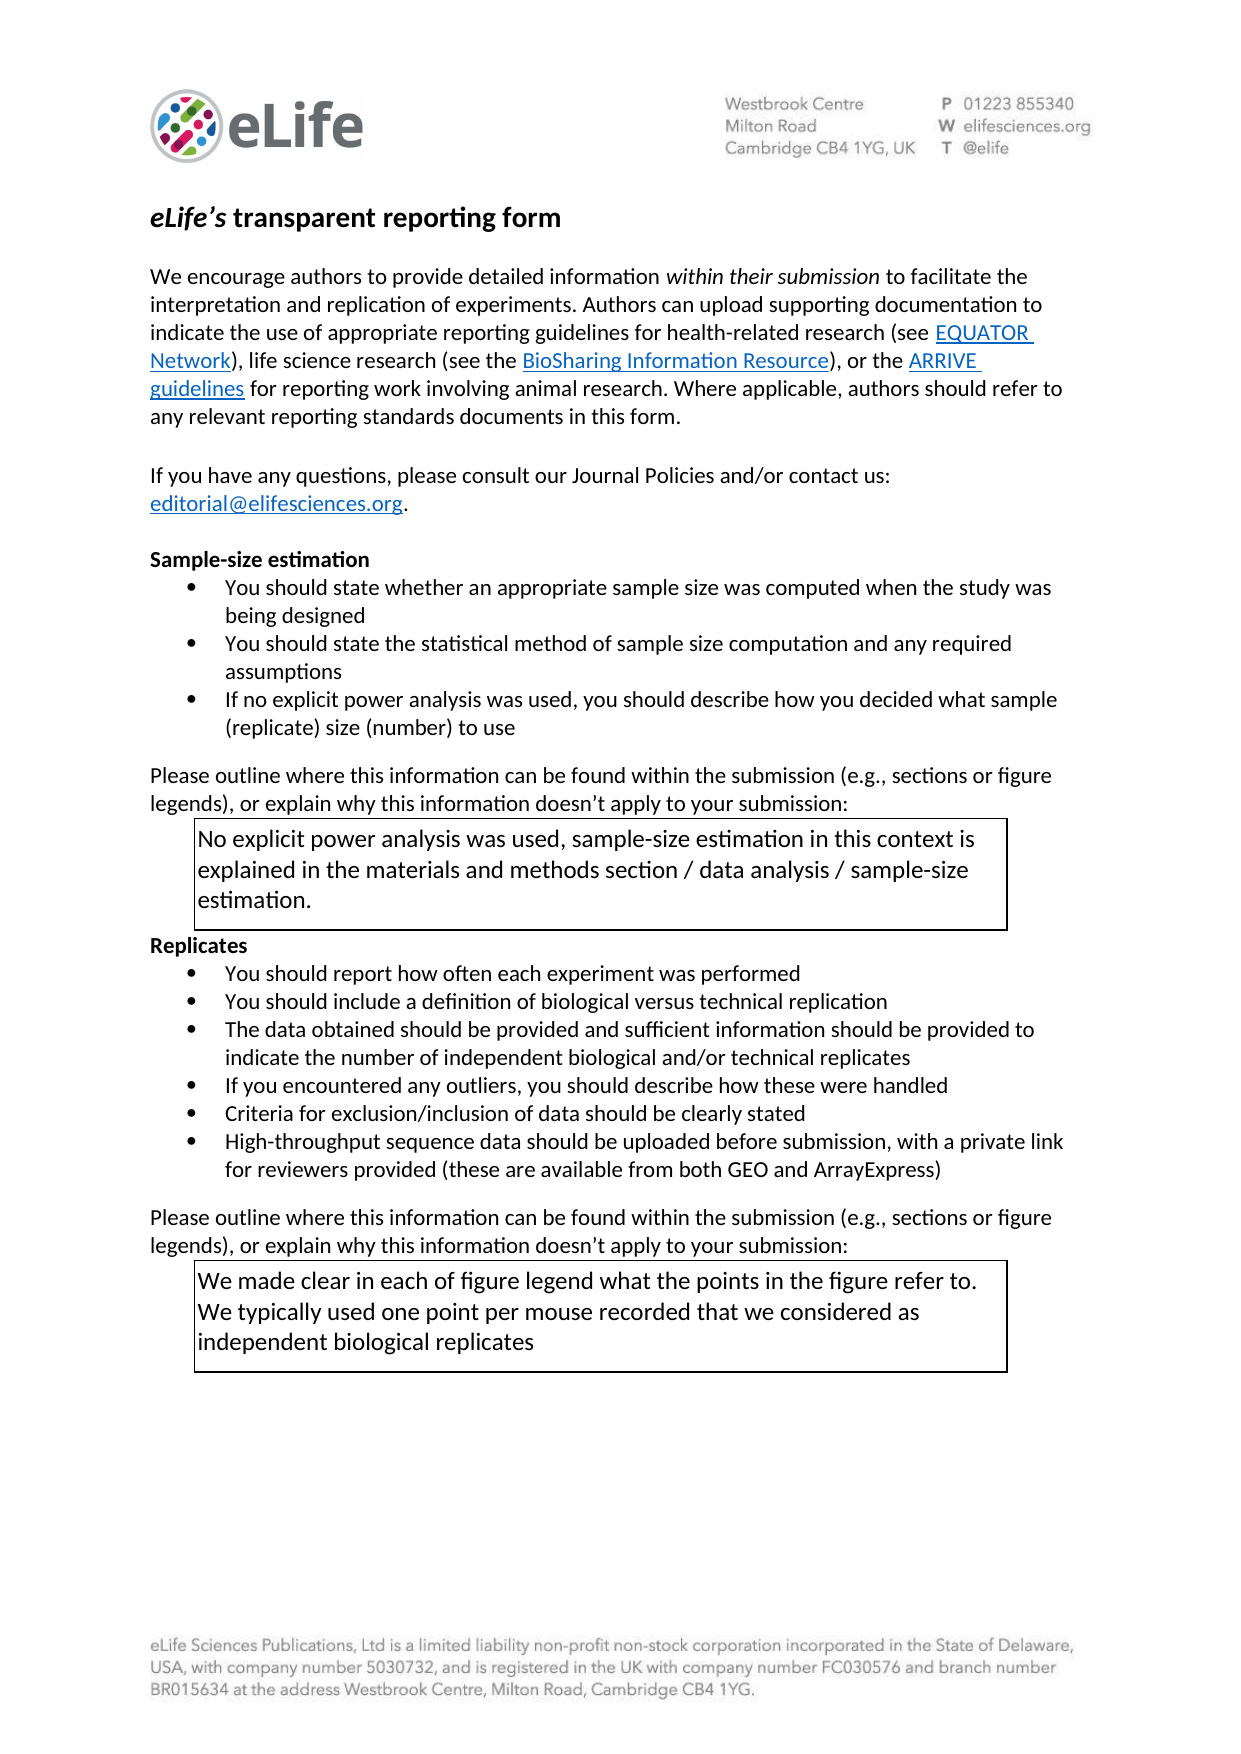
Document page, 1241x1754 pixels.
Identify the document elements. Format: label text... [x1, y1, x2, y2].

list If no explicit power analysis was used, you should describe how you decided what sample (replicate) size (number) to use [187, 685, 1090, 741]
text No explicit power analysis was used, sample-size estimation in this context is explained in the materials and methods section / data analysis / sample-size estimation. [195, 821, 1006, 917]
text If you have any questions, please consult our Journal Policies and/or contact us: editorial@elifesciences.org. [150, 461, 1090, 517]
list High-throughput sequence data should be uploaded before submission, with a private link for reviewers provided (these are available from both GEO and ArrayExpress) [187, 1127, 1090, 1183]
list You should state whether an appropriate sample size was computed when the study was being designed [187, 573, 1090, 629]
list The data obtained should be provided and sufficient information should be provided to indicate the number of independent biological and/or technical replicates [187, 1015, 1090, 1071]
picture [683, 16, 1240, 188]
text We made clear in each of figure legend what the points in the figure refer to. We typically used one point per mouse recorded that we considered as independent biological replicates [195, 1263, 1006, 1359]
list You should state the statistical method of sample size computation and any required assumptions [187, 629, 1090, 685]
list If you encountered any outliers, you should describe how these were handled [187, 1071, 1090, 1099]
picture [150, 89, 363, 163]
list You should include a definition of biological versus technical replication [187, 987, 1090, 1015]
text eLife’s transparent reporting form [150, 199, 1090, 234]
text We encourage authors to provide detailed information within their submission to facilitate the interpretation and replication of experiments. Authors can upload supporting documentation to indicate the use of appropriate reporting guidelines for health-related research (see EQUATOR Network), life science research (see the BioSharing Information Resource), or the ARRIVE guidelines for reporting work involving animal research. Where applicable, authors should refer to any relevant reporting standards documents in this form. [150, 262, 1090, 430]
text Replicates [150, 846, 1090, 959]
picture [0, 1593, 1241, 1713]
list Criteria for exclusion/inclusion of data should be clearly stated [187, 1099, 1090, 1127]
list You should report how often each experiment was performed [187, 959, 1090, 987]
text Sample-size estimation [150, 545, 1090, 573]
